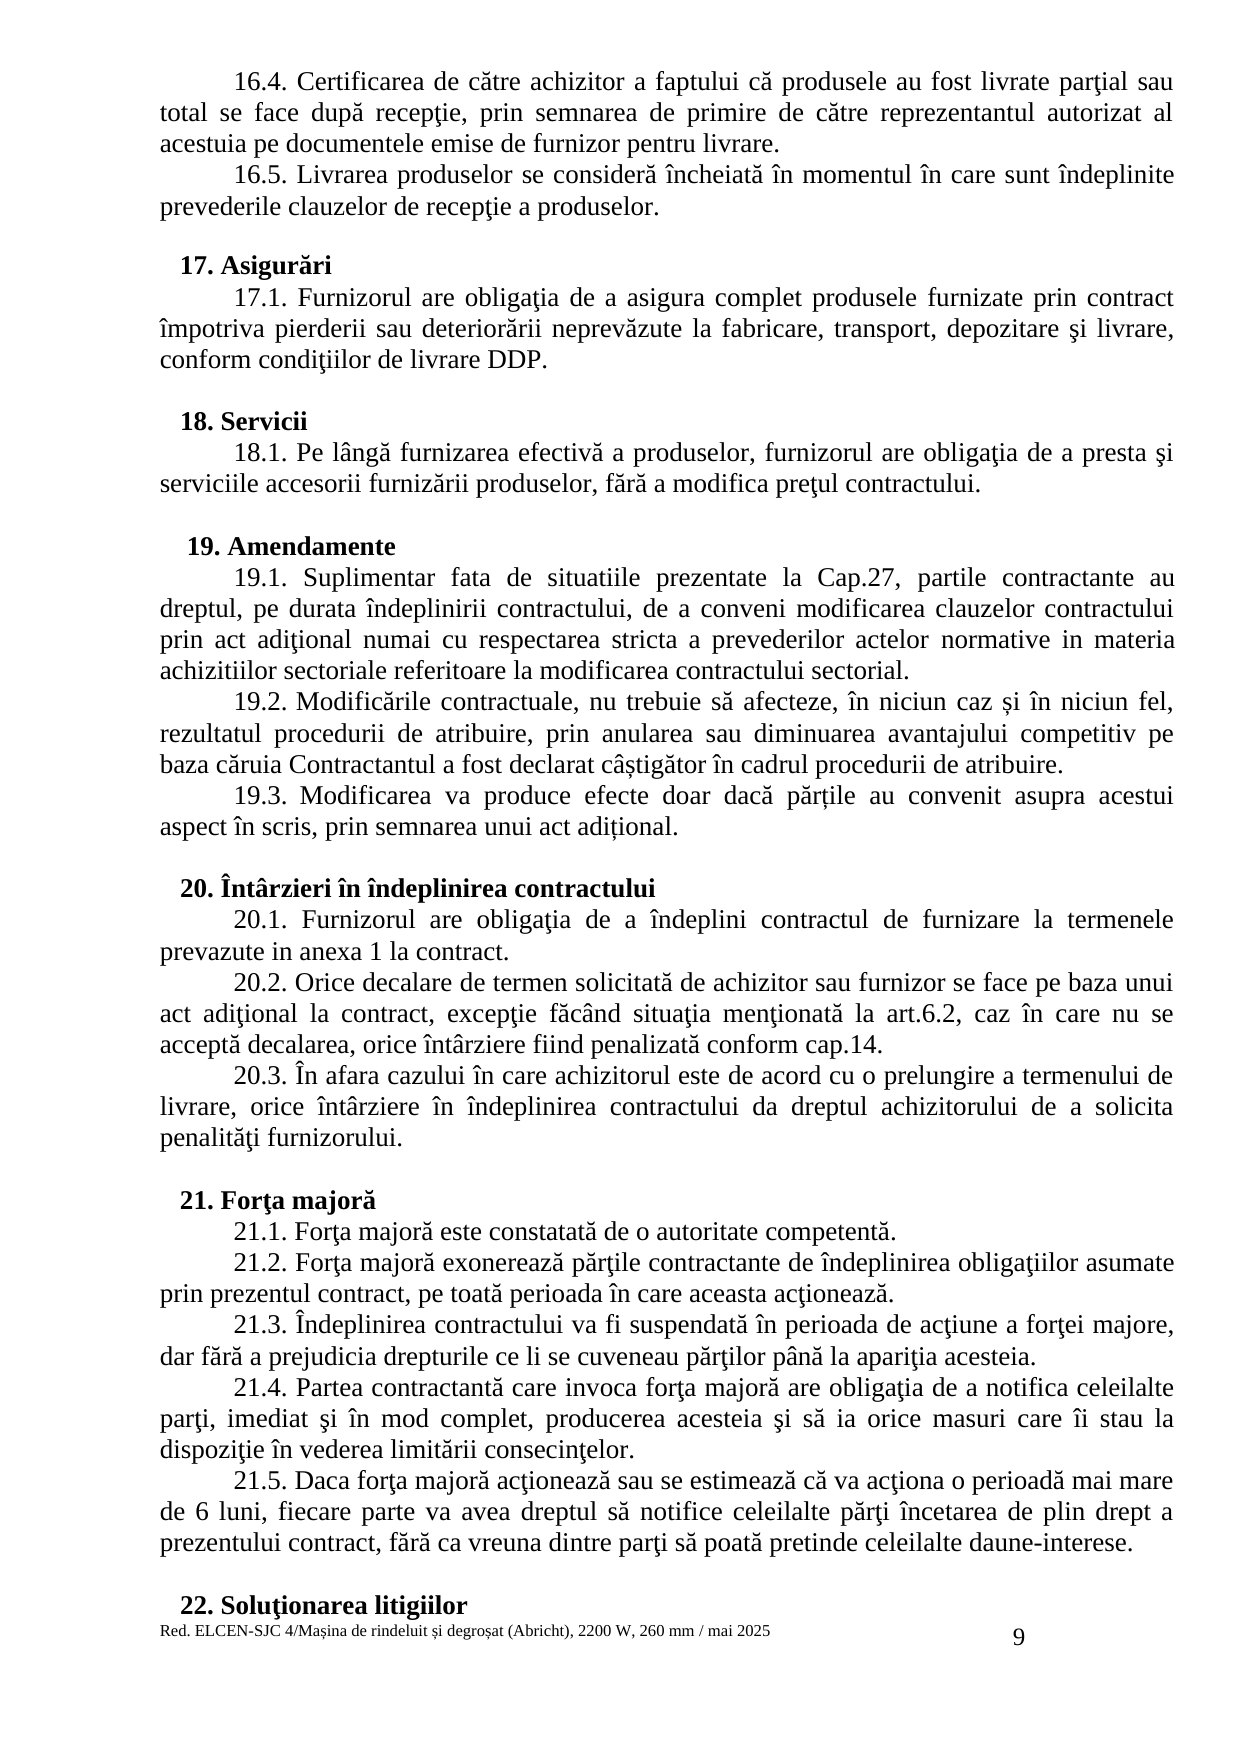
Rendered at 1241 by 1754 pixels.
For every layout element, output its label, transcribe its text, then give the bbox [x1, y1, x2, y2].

text 19. Amendamente [159, 530, 1175, 561]
text 17. Asigurări [159, 249, 1175, 281]
list 19.3. Modificarea va produce efecte doar dacă părțile au convenit asupra acestui aspect în scris, prin semnarea unui act adițional. [159, 779, 1175, 841]
text 22. Soluţionarea litigiilor [159, 1589, 1175, 1620]
text 21.3. Îndeplinirea contractului va fi suspendată în perioada de acţiune a forţei majore, dar fără a prejudicia drepturile ce li se cuveneau părţilor până la apariţia acesteia. [159, 1308, 1175, 1371]
text 21.5. Daca forţa majoră acţionează sau se estimează că va acţiona o perioadă mai mare de 6 luni, fiecare parte va avea dreptul să notifice celeilalte părţi încetarea de plin drept a prezentului contract, fără ca vreuna dintre parţi să poată pretinde celeilalte daune-interese. [159, 1464, 1175, 1558]
text 21.4. Partea contractantă care invoca forţa majoră are obligaţia de a notifica celeilalte parţi, imediat şi în mod complet, producerea acesteia şi să ia orice masuri care îi stau la dispoziţie în vederea limitării consecinţelor. [159, 1371, 1175, 1464]
text 16.5. Livrarea produselor se consideră încheiată în momentul în care sunt îndeplinite prevederile clauzelor de recepţie a produselor. [159, 158, 1175, 221]
text 21.2. Forţa majoră exonerează părţile contractante de îndeplinirea obligaţiilor asumate prin prezentul contract, pe toată perioada în care aceasta acţionează. [159, 1246, 1175, 1308]
text 19.1. Suplimentar fata de situatiile prezentate la Cap.27, partile contractante au dreptul, pe durata îndeplinirii contractului, de a conveni modificarea clauzelor contractului prin act adiţional numai cu respectarea stricta a prevederilor actelor normative in materia achizitiilor sectoriale referitoare la modificarea contractului sectorial. [159, 561, 1175, 686]
text 17.1. Furnizorul are obligaţia de a asigura complet produsele furnizate prin contract împotriva pierderii sau deteriorării neprevăzute la fabricare, transport, depozitare şi livrare, conform condiţiilor de livrare DDP. [159, 281, 1175, 374]
text 16.4. Certificarea de către achizitor a faptului că produsele au fost livrate parţial sau total se face după recepţie, prin semnarea de primire de către reprezentantul autorizat al acestuia pe documentele emise de furnizor pentru livrare. [159, 65, 1175, 158]
text 21. Forţa majoră [159, 1184, 1175, 1215]
text 18. Servicii [159, 405, 1175, 436]
text 19.2. Modificările contractuale, nu trebuie să afecteze, în niciun caz și în niciun fel, rezultatul procedurii de atribuire, prin anularea sau diminuarea avantajului competitiv pe baza căruia Contractantul a fost declarat câștigător în cadrul procedurii de atribuire. [159, 686, 1175, 779]
text 20.1. Furnizorul are obligaţia de a îndeplini contractul de furnizare la termenele prevazute in anexa 1 la contract. [159, 903, 1175, 966]
text 20.3. În afara cazului în care achizitorul este de acord cu o prelungire a termenului de livrare, orice întârziere în îndeplinirea contractului da dreptul achizitorului de a solicita penalităţi furnizorului. [159, 1059, 1175, 1153]
text 20. Întârzieri în îndeplinirea contractului [159, 872, 1175, 903]
text 20.2. Orice decalare de termen solicitată de achizitor sau furnizor se face pe baza unui act adiţional la contract, excepţie făcând situaţia menţionată la art.6.2, caz în care nu se acceptă decalarea, orice întârziere fiind penalizată conform cap.14. [159, 966, 1175, 1059]
text 18.1. Pe lângă furnizarea efectivă a produselor, furnizorul are obligaţia de a presta şi serviciile accesorii furnizării produselor, fără a modifica preţul contractului. [159, 436, 1175, 499]
text 21.1. Forţa majoră este constatată de o autoritate competentă. [159, 1215, 1175, 1246]
